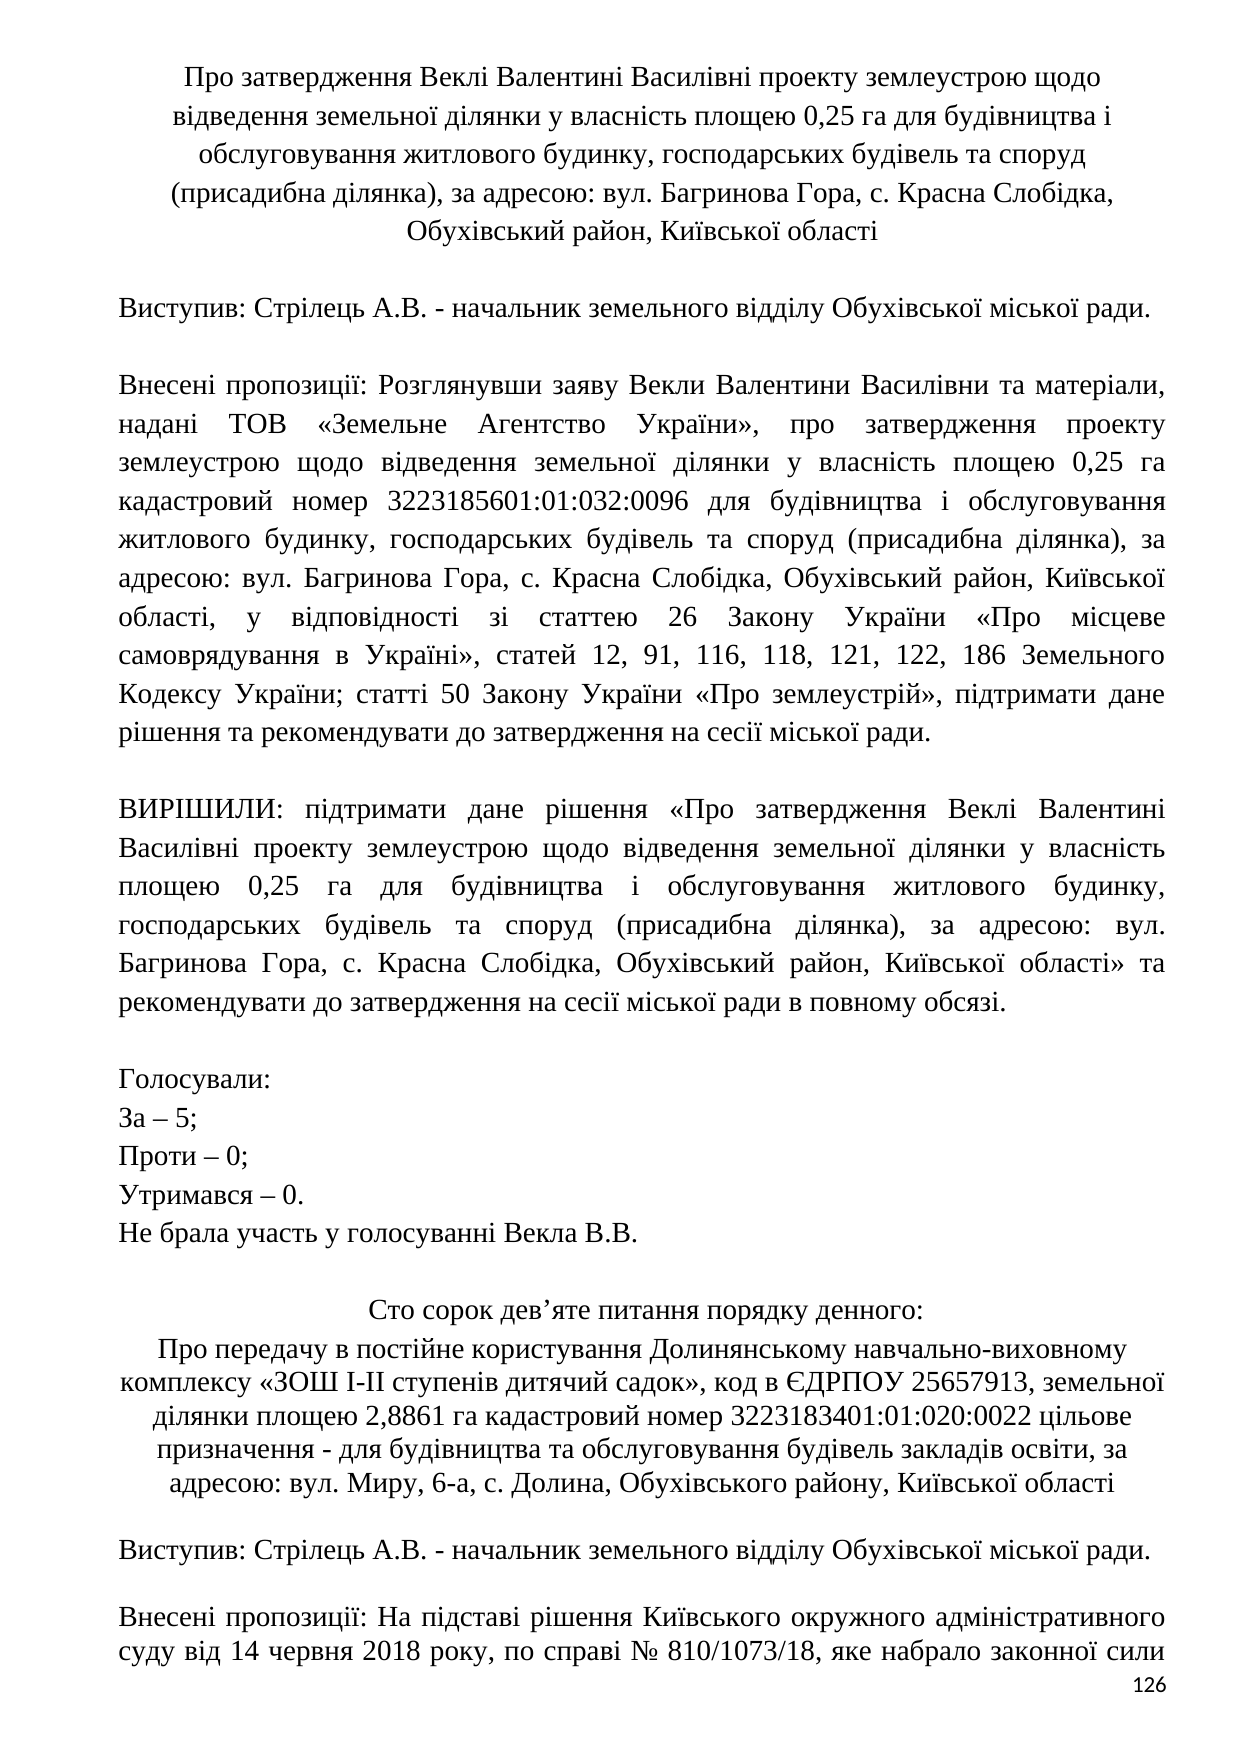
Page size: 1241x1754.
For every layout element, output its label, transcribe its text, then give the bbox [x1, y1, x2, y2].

text Голосували: [118, 1061, 1167, 1095]
text ВИРІШИЛИ: підтримати дане рішення «Про затвердження Веклі Валентині Василівні проекту землеустрою щодо відведення земельної ділянки у власність площею 0,25 га для будівництва і обслуговування житлового будинку, господарських будівель та споруд (присадибна ділянка), за адресою: вул. Багринова Гора, с. Красна Слобідка, Обухівський район, Київської області» та рекомендувати до затвердження на сесії міської ради в повному обсязі. [118, 791, 1167, 1018]
text Виступив: Стрілець А.В. - начальник земельного відділу Обухівської міської ради. [118, 290, 1167, 324]
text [118, 1599, 1167, 1666]
text Виступив: Стрілець А.В. - начальник земельного відділу Обухівської міської ради. [118, 1532, 1167, 1566]
text Утримався – 0. [118, 1177, 1167, 1210]
text Сто сорок дев’яте питання порядку денного: [118, 1292, 1167, 1326]
text Внесені пропозиції: Розглянувши заяву Векли Валентини Василівни та матеріали, надані ТОВ «Земельне Агентство України», про затвердження проекту землеустрою щодо відведення земельної ділянки у власність площею 0,25 га кадастровий номер 3223185601:01:032:0096 для будівництва і обслуговування житлового будинку, господарських будівель та споруд (присадибна ділянка), за адресою: вул. Багринова Гора, с. Красна Слобідка, Обухівський район, Київської області, у відповідності зі статтею 26 Закону України «Про місцеве самоврядування в Україні», статей 12, 91, 116, 118, 121, 122, 186 Земельного Кодексу України; статті 50 Закону України «Про землеустрій», підтримати дане рішення та рекомендувати до затвердження на сесії міської ради. [118, 367, 1167, 748]
text Не брала участь у голосуванні Векла В.В. [118, 1215, 1167, 1249]
text Проти – 0; [118, 1138, 1167, 1172]
text Про затвердження Веклі Валентині Василівні проекту землеустрою щодо відведення земельної ділянки у власність площею 0,25 га для будівництва і обслуговування житлового будинку, господарських будівель та споруд (присадибна ділянка), за адресою: вул. Багринова Гора, с. Красна Слобідка, Обухівський район, Київської області [118, 59, 1167, 247]
text За – 5; [118, 1100, 1167, 1133]
text Про передачу в постійне користування Долинянському навчально-виховному комплексу «ЗОШ I-II ступенів дитячий садок», код в ЄДРПОУ 25657913, земельної ділянки площею 2,8861 га кадастровий номер 3223183401:01:020:0022 цільове призначення - для будівництва та обслуговування будівель закладів освіти, за адресою: вул. Миру, 6-а, с. Долина, Обухівського району, Київської області [118, 1331, 1167, 1499]
